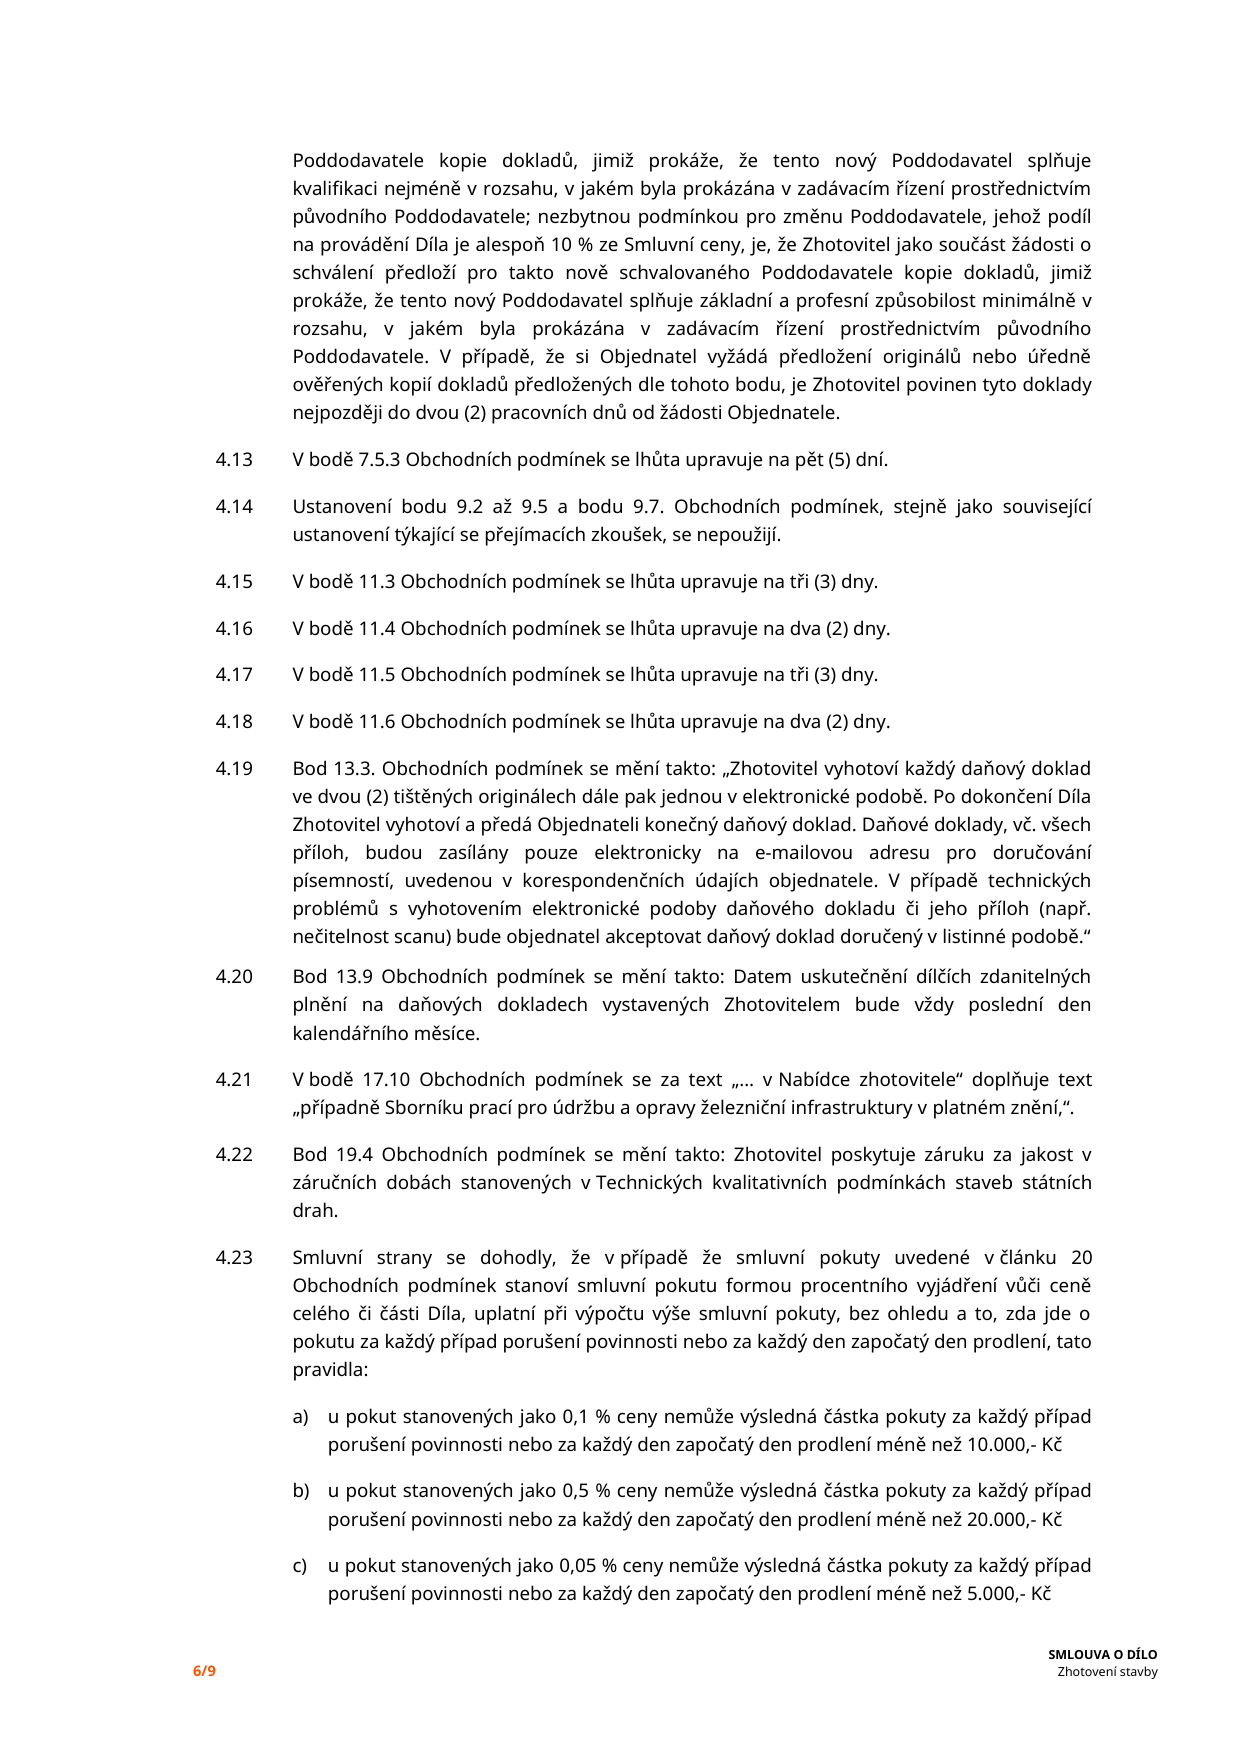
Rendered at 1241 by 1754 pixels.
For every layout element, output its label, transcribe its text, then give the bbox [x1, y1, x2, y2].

text V bodě 17.10 Obchodních podmínek se za text „… v Nabídce zhotovitele“ doplňuje text „případně Sborníku prací pro údržbu a opravy železniční infrastruktury v platném znění,“. [216, 1067, 1093, 1120]
text Smluvní strany se dohodly, že v případě že smluvní pokuty uvedené v článku 20 Obchodních podmínek stanoví smluvní pokutu formou procentního vyjádření vůči ceně celého či části Díla, uplatní při výpočtu výše smluvní pokuty, bez ohledu a to, zda jde o pokutu za každý případ porušení povinnosti nebo za každý den započatý den prodlení, tato pravidla: [216, 1244, 1093, 1382]
text Bod 19.4 Obchodních podmínek se mění takto: Zhotovitel poskytuje záruku za jakost v záručních dobách stanovených v Technických kvalitativních podmínkách staveb státních drah. [216, 1141, 1093, 1223]
text u pokut stanovených jako 0,05 % ceny nemůže výsledná částka pokuty za každý případ porušení povinnosti nebo za každý den započatý den prodlení méně než 5.000,- Kč [292, 1553, 1093, 1606]
text V bodě 11.6 Obchodních podmínek se lhůta upravuje na dva (2) dny. [216, 708, 1093, 734]
text Bod 13.3. Obchodních podmínek se mění takto: „Zhotovitel vyhotoví každý daňový doklad ve dvou (2) tištěných originálech dále pak jednou v elektronické podobě. Po dokončení Díla Zhotovitel vyhotoví a předá Objednateli konečný daňový doklad. Daňové doklady, vč. všech příloh, budou zasílány pouze elektronicky na e-mailovou adresu pro doručování písemností, uvedenou v korespondenčních údajích objednatele. V případě technických problémů s vyhotovením elektronické podoby daňového dokladu či jeho příloh (např. nečitelnost scanu) bude objednatel akceptovat daňový doklad doručený v listinné podobě.“ [216, 755, 1093, 949]
text V bodě 11.5 Obchodních podmínek se lhůta upravuje na tři (3) dny. [216, 662, 1093, 687]
text V bodě 7.5.3 Obchodních podmínek se lhůta upravuje na pět (5) dní. [216, 446, 1093, 472]
text Ustanovení bodu 9.2 až 9.5 a bodu 9.7. Obchodních podmínek, stejně jako související ustanovení týkající se přejímacích zkoušek, se nepoužijí. [216, 493, 1093, 547]
text V bodě 11.4 Obchodních podmínek se lhůta upravuje na dva (2) dny. [216, 615, 1093, 640]
text V bodě 11.3 Obchodních podmínek se lhůta upravuje na tři (3) dny. [216, 568, 1093, 593]
text u pokut stanovených jako 0,5 % ceny nemůže výsledná částka pokuty za každý případ porušení povinnosti nebo za každý den započatý den prodlení méně než 20.000,- Kč [292, 1478, 1093, 1531]
list u pokut stanovených jako 0,1 % ceny nemůže výsledná částka pokuty za každý případ porušení povinnosti nebo za každý den započatý den prodlení méně než 10.000,- Kč [292, 1403, 1093, 1457]
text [292, 147, 1093, 425]
text Bod 13.9 Obchodních podmínek se mění takto: Datem uskutečnění dílčích zdanitelných plnění na daňových dokladech vystavených Zhotovitelem bude vždy poslední den kalendářního měsíce. [216, 964, 1093, 1045]
